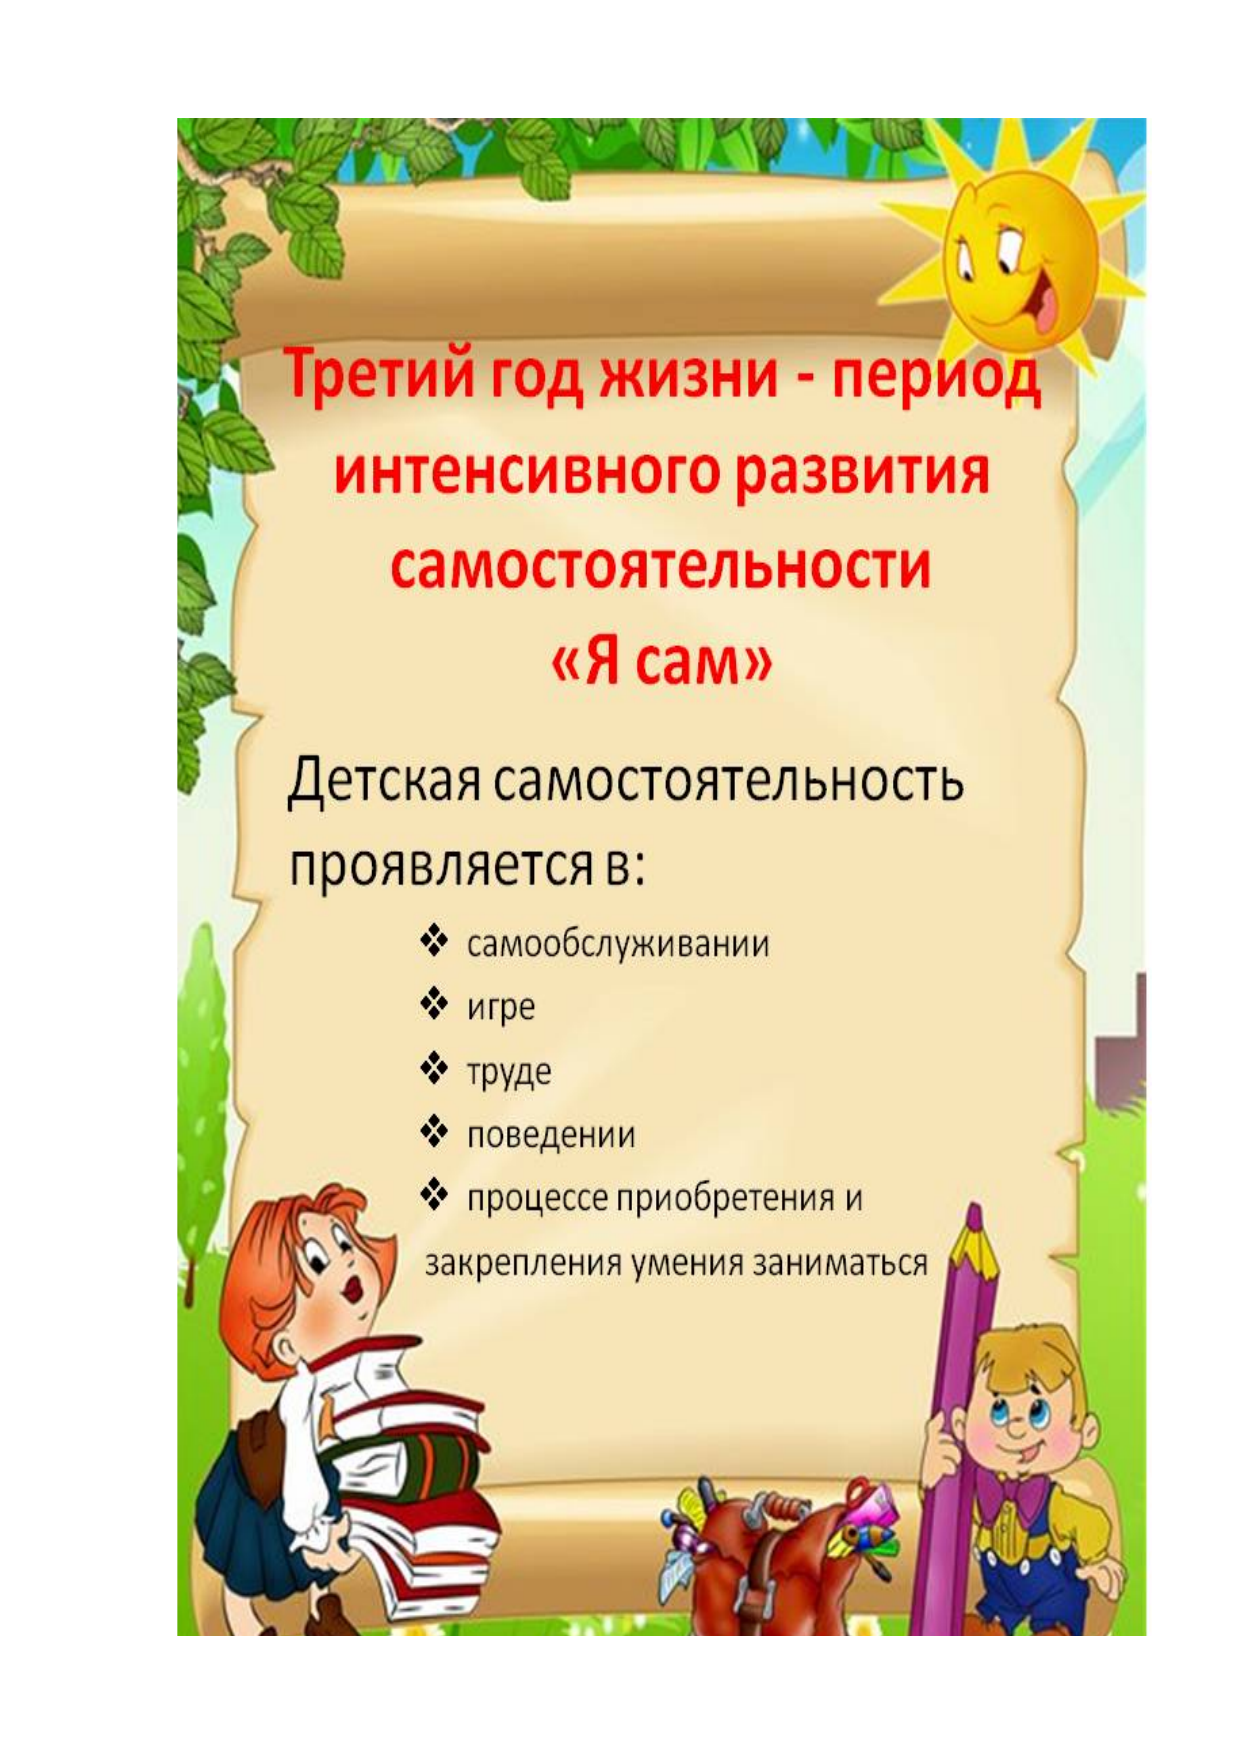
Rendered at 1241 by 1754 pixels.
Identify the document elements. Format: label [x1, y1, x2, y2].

picture [177, 118, 1152, 1636]
